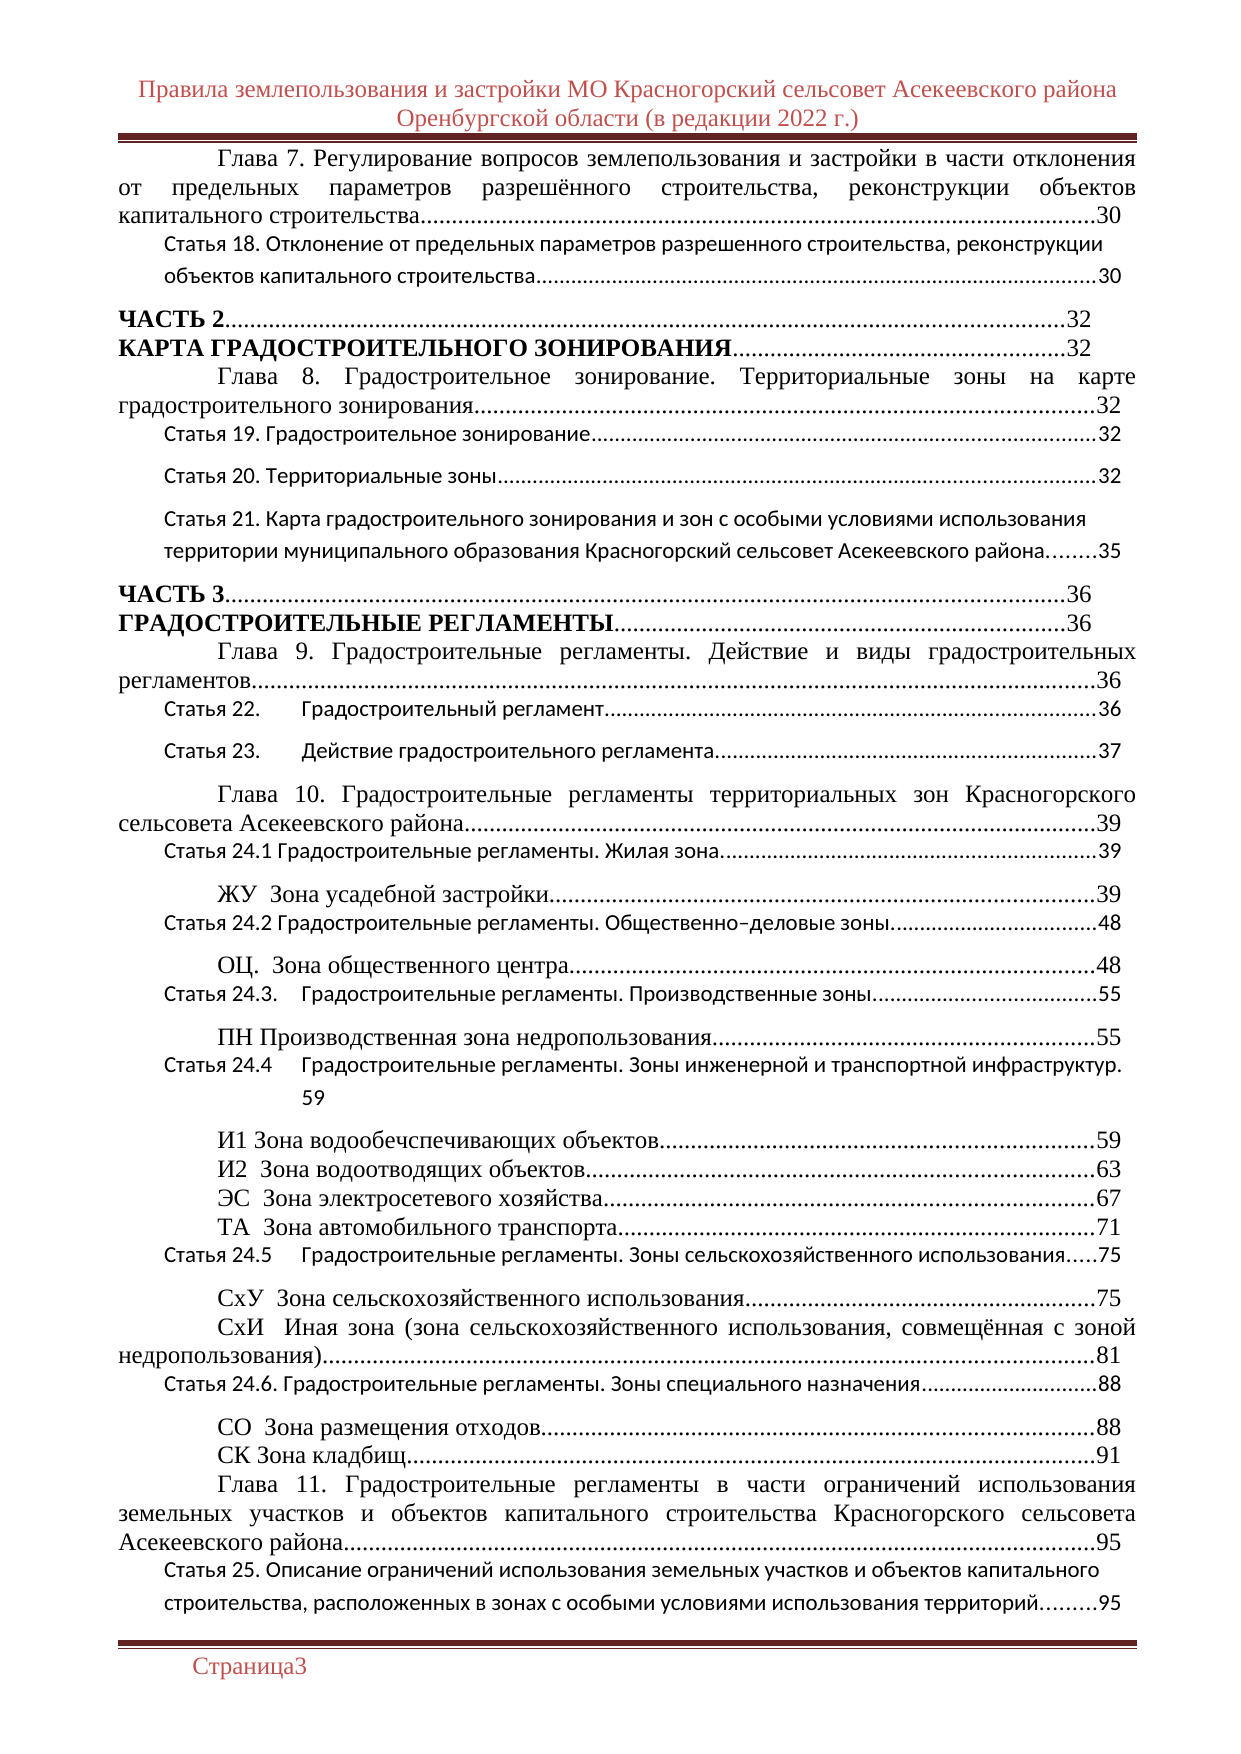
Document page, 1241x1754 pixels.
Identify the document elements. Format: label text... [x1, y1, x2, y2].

text Глава 9. Градостроительные регламенты. Действие и виды градостроительных регламентов. 36 [118, 636, 1137, 694]
text Статья 24.5 Градостроительные регламенты. Зоны сельскохозяйственного использования. 75 [164, 1240, 1137, 1268]
text Статья 24.6. Градостроительные регламенты. Зоны специального назначения 88 [164, 1369, 1137, 1397]
text ТА Зона автомобильного транспорта 71 [118, 1212, 1137, 1240]
text Статья 18. Отклонение от предельных параметров разрешенного строительства, реконструкции объектов капитального строительства 30 [164, 229, 1137, 289]
text ГРАДОСТРОИТЕЛЬНЫЕ РЕГЛАМЕНТЫ 36 [118, 608, 1137, 636]
text Глава 8. Градостроительное зонирование. Территориальные зоны на карте градостроительного зонирования 32 [118, 361, 1137, 419]
text ЭС Зона электросетевого хозяйства 67 [118, 1183, 1137, 1212]
text Статья 24.2 Градостроительные регламенты. Общественно–деловые зоны. 48 [164, 908, 1137, 936]
text Статья 24.3. Градостроительные регламенты. Производственные зоны. 55 [164, 979, 1137, 1007]
text СхУ Зона сельскохозяйственного использования 75 [118, 1283, 1137, 1312]
text Статья 24.1 Градостроительные регламенты. Жилая зона. 39 [164, 837, 1137, 864]
text Глава 10. Градостроительные регламенты территориальных зон Красногорского сельсовета Асекеевского района 39 [118, 779, 1137, 837]
text СхИ Иная зона (зона сельскохозяйственного использования, совмещённая с зоной недропользования) 81 [118, 1312, 1137, 1369]
text ОЦ. Зона общественного центра 48 [118, 951, 1137, 979]
text Статья 25. Описание ограничений использования земельных участков и объектов капитального строительства, расположенных в зонах с особыми условиями использования территорий. 95 [164, 1556, 1137, 1616]
text Глава 11. Градостроительные регламенты в части ограничений использования земельных участков и объектов капитального строительства Красногорского сельсовета Асекеевского района 95 [118, 1469, 1137, 1556]
text ПН Производственная зона недропользования 55 [118, 1022, 1137, 1051]
text ЖУ Зона усадебной застройки 39 [118, 879, 1137, 908]
text КАРТА ГРАДОСТРОИТЕЛЬНОГО ЗОНИРОВАНИЯ 32 [118, 333, 1137, 361]
text ЧАСТЬ 2 32 [118, 304, 1137, 333]
text Глава 7. Регулирование вопросов землепользования и застройки в части отклонения от предельных параметров разрешённого строительства, реконструкции объектов капитального строительства 30 [118, 143, 1137, 229]
text Статья 21. Карта градостроительного зонирования и зон с особыми условиями использования территории муниципального образования Красногорский сельсовет Асекеевского района. 35 [164, 504, 1137, 564]
text И1 Зона водообечспечивающих объектов 59 [118, 1125, 1137, 1154]
text И2 Зона водоотводящих объектов 63 [118, 1154, 1137, 1183]
text Статья 24.4 Градостроительные регламенты. Зоны инженерной и транспортной инфраструктур. 59 [164, 1051, 1137, 1111]
text Статья 22. Градостроительный регламент. 36 [164, 694, 1137, 722]
text СК Зона кладбищ. 91 [118, 1441, 1137, 1469]
text Статья 23. Действие градостроительного регламента. 37 [164, 736, 1137, 764]
text СО Зона размещения отходов 88 [118, 1412, 1137, 1441]
text Статья 19. Градостроительное зонирование 32 [164, 419, 1137, 447]
text ЧАСТЬ 3 36 [118, 579, 1137, 608]
text Статья 20. Территориальные зоны 32 [164, 461, 1137, 489]
